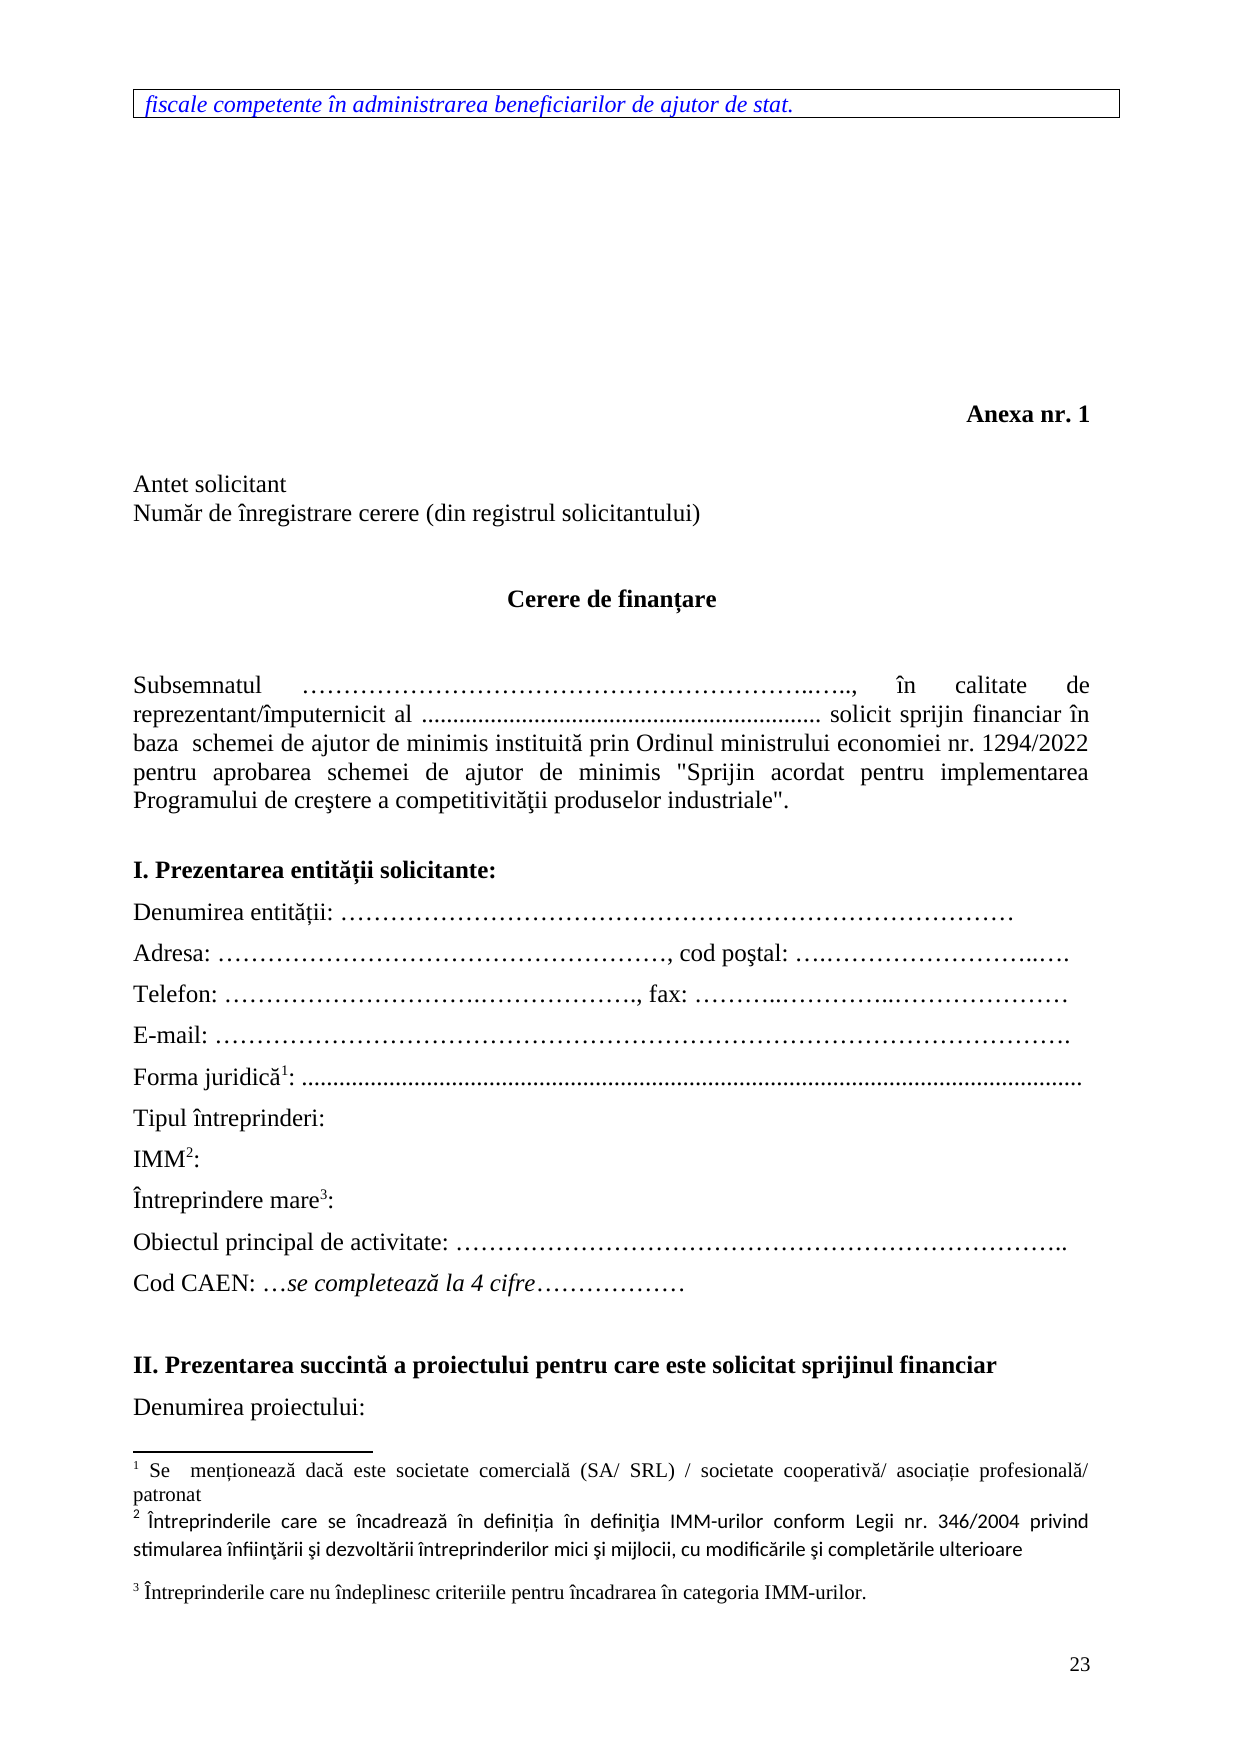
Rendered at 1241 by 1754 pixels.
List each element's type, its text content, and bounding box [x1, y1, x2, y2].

text Denumirea proiectului: [133, 1392, 1090, 1421]
text IMM: ⁪ [133, 1144, 1090, 1173]
text Tipul întreprinderi: [133, 1103, 1090, 1132]
text Număr de înregistrare cerere (din registrul solicitantului) [133, 498, 1090, 527]
text Întreprindere mare: ⁪ [133, 1186, 1090, 1214]
text Telefon: ………………………….………………., fax: ………..…………..………………… [133, 979, 1090, 1008]
text Subsemnatul ……………………………………………………..….., în calitate de reprezentant/împuternicit al ................................................................ solicit sprijin financiar în baza schemei de ajutor de minimis instituită prin Ordinul ministrului economiei nr. 1294/2022 pentru aprobarea schemei de ajutor de minimis "Sprijin acordat pentru implementarea Programului de creştere a competitivităţii produselor industriale". [133, 671, 1090, 814]
text Adresa: ………………………………………………, cod poştal: ….……………………..…. [133, 938, 1090, 967]
text Denumirea entității: ……………………………………………………………………… [133, 897, 1090, 926]
text Antet solicitant [133, 469, 1090, 498]
text II. Prezentarea succintă a proiectului pentru care este solicitat sprijinul financiar [133, 1351, 1090, 1379]
text Cod CAEN: …se completează la 4 cifre……………… [133, 1268, 1090, 1297]
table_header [134, 90, 1119, 117]
text I. Prezentarea entității solicitante: [133, 856, 1090, 884]
text Forma juridică: ............................................................................................................................. [133, 1062, 1090, 1091]
text Obiectul principal de activitate: ……………………………………………………………….. [133, 1227, 1090, 1256]
text E-mail: …………………………………………………………………………………………. [133, 1021, 1090, 1049]
text Cerere de finanțare [133, 584, 1090, 613]
text Anexa nr. 1 [133, 399, 1090, 428]
